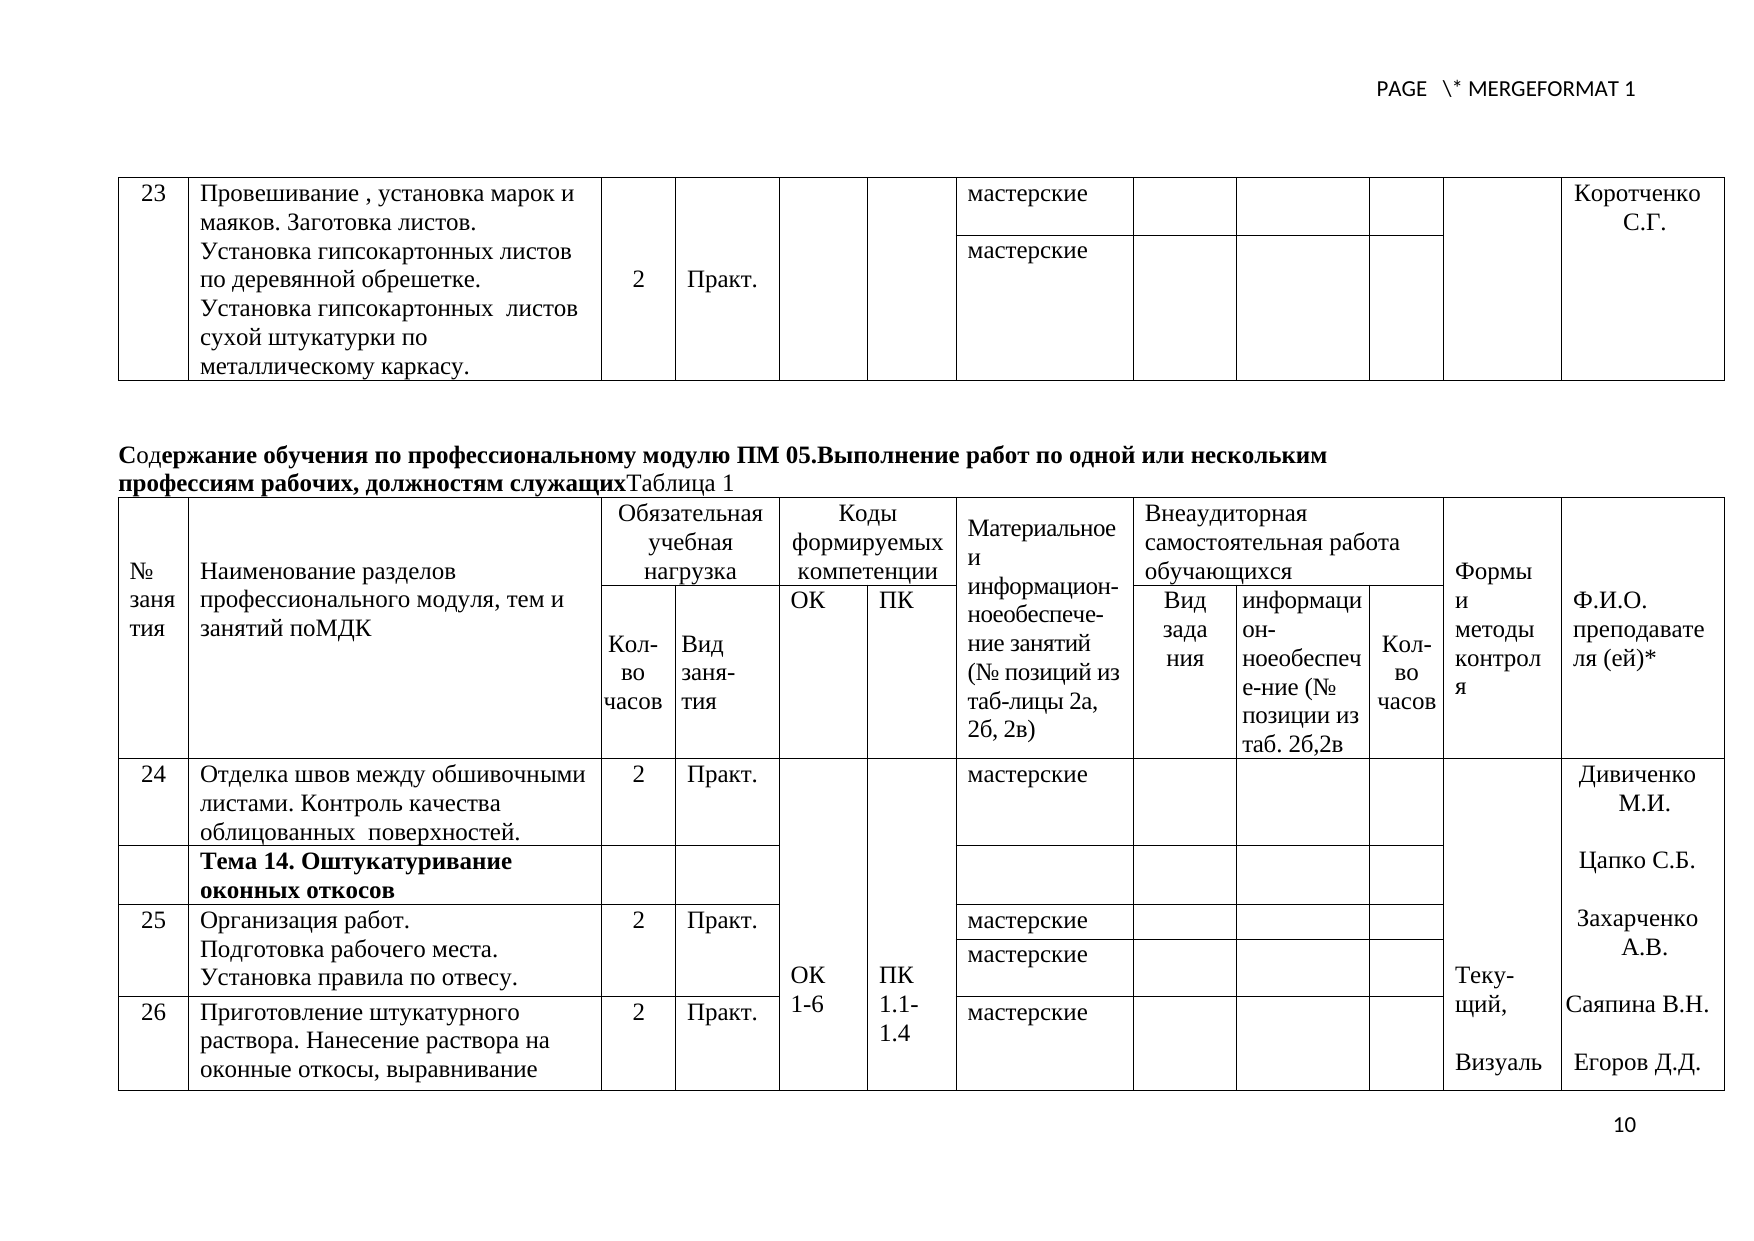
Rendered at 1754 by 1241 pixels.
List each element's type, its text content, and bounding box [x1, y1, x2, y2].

table_header № занятия [119, 498, 188, 758]
table_cell 25 [119, 905, 188, 996]
table_cell [1237, 178, 1369, 234]
table_cell 24 [119, 759, 188, 845]
table_cell [1370, 997, 1443, 1089]
table_cell [676, 846, 779, 904]
table_cell 2 [602, 759, 675, 845]
table_header Формы и методы контроля [1444, 498, 1561, 758]
table_cell ОК 1-6 [780, 759, 867, 1089]
table_header Обязательная учебная нагрузка [602, 498, 779, 584]
table_cell [1237, 236, 1369, 379]
table_cell [1134, 846, 1236, 904]
table_header Ф.И.О. преподавателя (ей)* [1562, 498, 1724, 758]
table_cell Дивиченко М.И. Цапко С.Б. Захарченко А.В. Саяпина В.Н. Егоров Д.Д. Коротченко С.Г. [1562, 759, 1724, 1089]
table_cell Кол-во часов [602, 586, 675, 758]
table_cell [1237, 997, 1369, 1089]
table_cell мастерские [957, 940, 1133, 996]
table_cell [1370, 940, 1443, 996]
table_cell [1370, 846, 1443, 904]
table_cell Практ. [676, 997, 779, 1089]
table_cell [1370, 905, 1443, 938]
table_cell ПК 1.1-1.4 [868, 759, 956, 1089]
table_cell информацион-ноеобеспече-ние (№ позиции из таб. 2б,2в [1237, 586, 1369, 758]
table_cell [1237, 846, 1369, 904]
table_cell [1370, 236, 1443, 379]
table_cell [189, 997, 601, 1089]
table_cell [119, 846, 188, 904]
table_cell [1237, 759, 1369, 845]
table_cell мастерские [957, 905, 1133, 938]
table_cell ПК [868, 586, 956, 758]
table_cell Вид зада ния [1134, 586, 1236, 758]
table_cell Теку-щий, Визуаль-ный [1444, 759, 1561, 1089]
table_cell [1134, 905, 1236, 938]
table_cell Отделка швов между обшивочными листами. Контроль качества облицованных поверхностей. [189, 759, 601, 845]
table_cell [602, 846, 675, 904]
table_cell Практ. [676, 905, 779, 996]
text профессиям рабочих, должностям служащихТаблица 1 [118, 468, 1636, 497]
table_cell мастерские [957, 759, 1133, 845]
table_cell [1237, 940, 1369, 996]
table_cell Тема 14. Оштукатуривание оконных откосов [189, 846, 601, 904]
table_cell [1370, 759, 1443, 845]
table_cell [1370, 178, 1443, 234]
table_cell Организация работ. Подготовка рабочего места. Установка правила по отвесу. [189, 905, 601, 996]
table_cell Практ. [676, 759, 779, 845]
table_cell 23 [119, 178, 188, 379]
table_header Коды формируемых компетенции [780, 498, 956, 584]
table_cell ОК [780, 586, 867, 758]
table_cell [1134, 236, 1236, 379]
table_cell [1134, 759, 1236, 845]
table_header Внеаудиторная самостоятельная работа обучающихся [1134, 498, 1443, 584]
table_header Наименование разделов профессионального модуля, тем и занятий поМДК [189, 498, 601, 758]
table_cell [1237, 905, 1369, 938]
table_header Материальноеи информацион-ноеобеспече-ние занятий (№ позиций из таб-лицы 2а, 2б, 2в) [957, 498, 1133, 758]
text Содержание обучения по профессиональному модулю ПМ 05.Выполнение работ по одной или нескольким [118, 440, 1636, 468]
table_cell 2 [602, 997, 675, 1089]
table_cell Кол-во часов [1370, 586, 1443, 758]
table_cell 2 [602, 905, 675, 996]
table_cell 2 [602, 178, 675, 379]
table_cell [1134, 178, 1236, 234]
table_cell 26 [119, 997, 188, 1089]
table_cell Практ. [676, 178, 779, 379]
table_cell [957, 846, 1133, 904]
table_cell [1134, 940, 1236, 996]
table_cell мастерские [957, 178, 1133, 234]
table_cell мастерские [957, 997, 1133, 1089]
table_cell [1134, 997, 1236, 1089]
table_cell мастерские [957, 236, 1133, 379]
table_cell Вид заня- тия [676, 586, 779, 758]
table_cell Провешивание , установка марок и маяков. Заготовка листов. Установка гипсокартонных листов по деревянной обрешетке. Установка гипсокартонных листов сухой штукатурки по металлическому каркасу. [189, 178, 601, 379]
